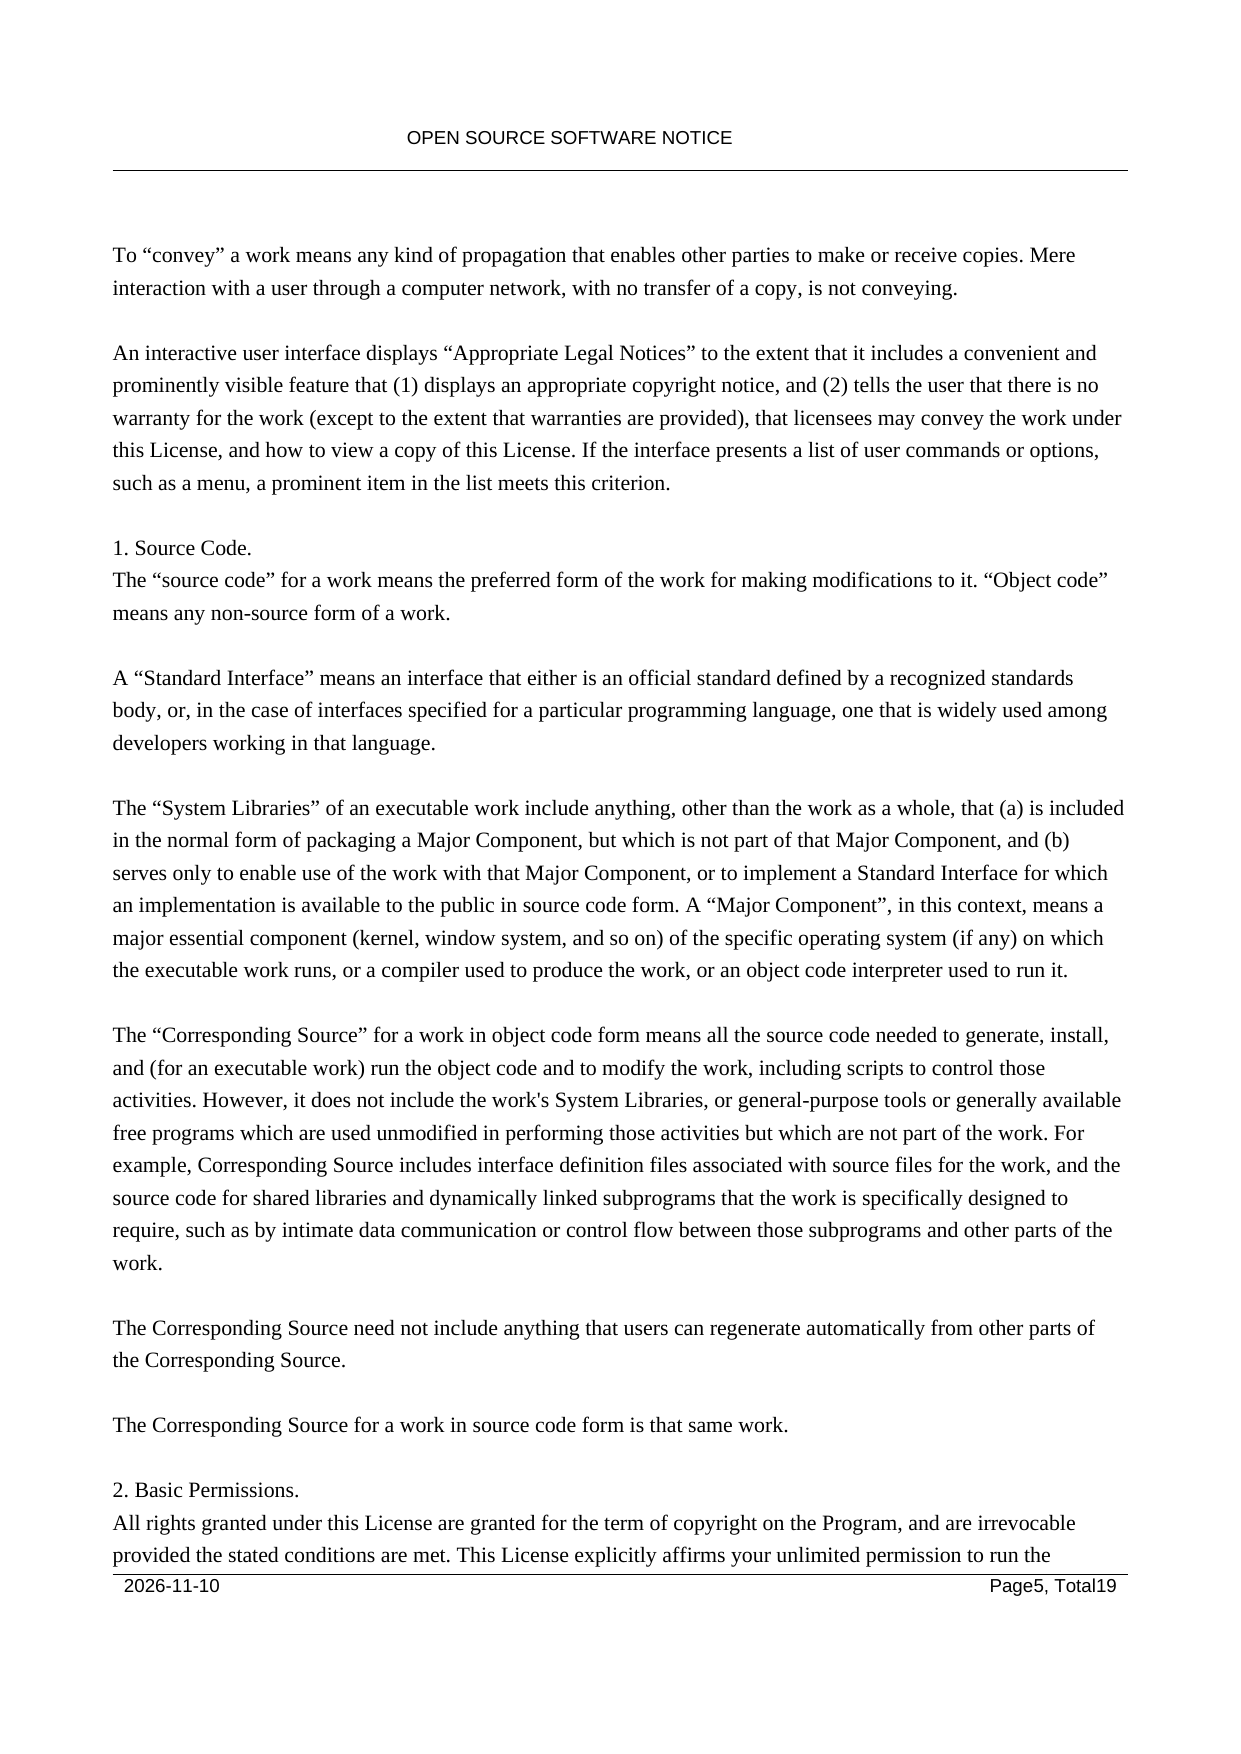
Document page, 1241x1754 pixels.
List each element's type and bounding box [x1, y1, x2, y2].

text [112, 206, 1128, 1571]
